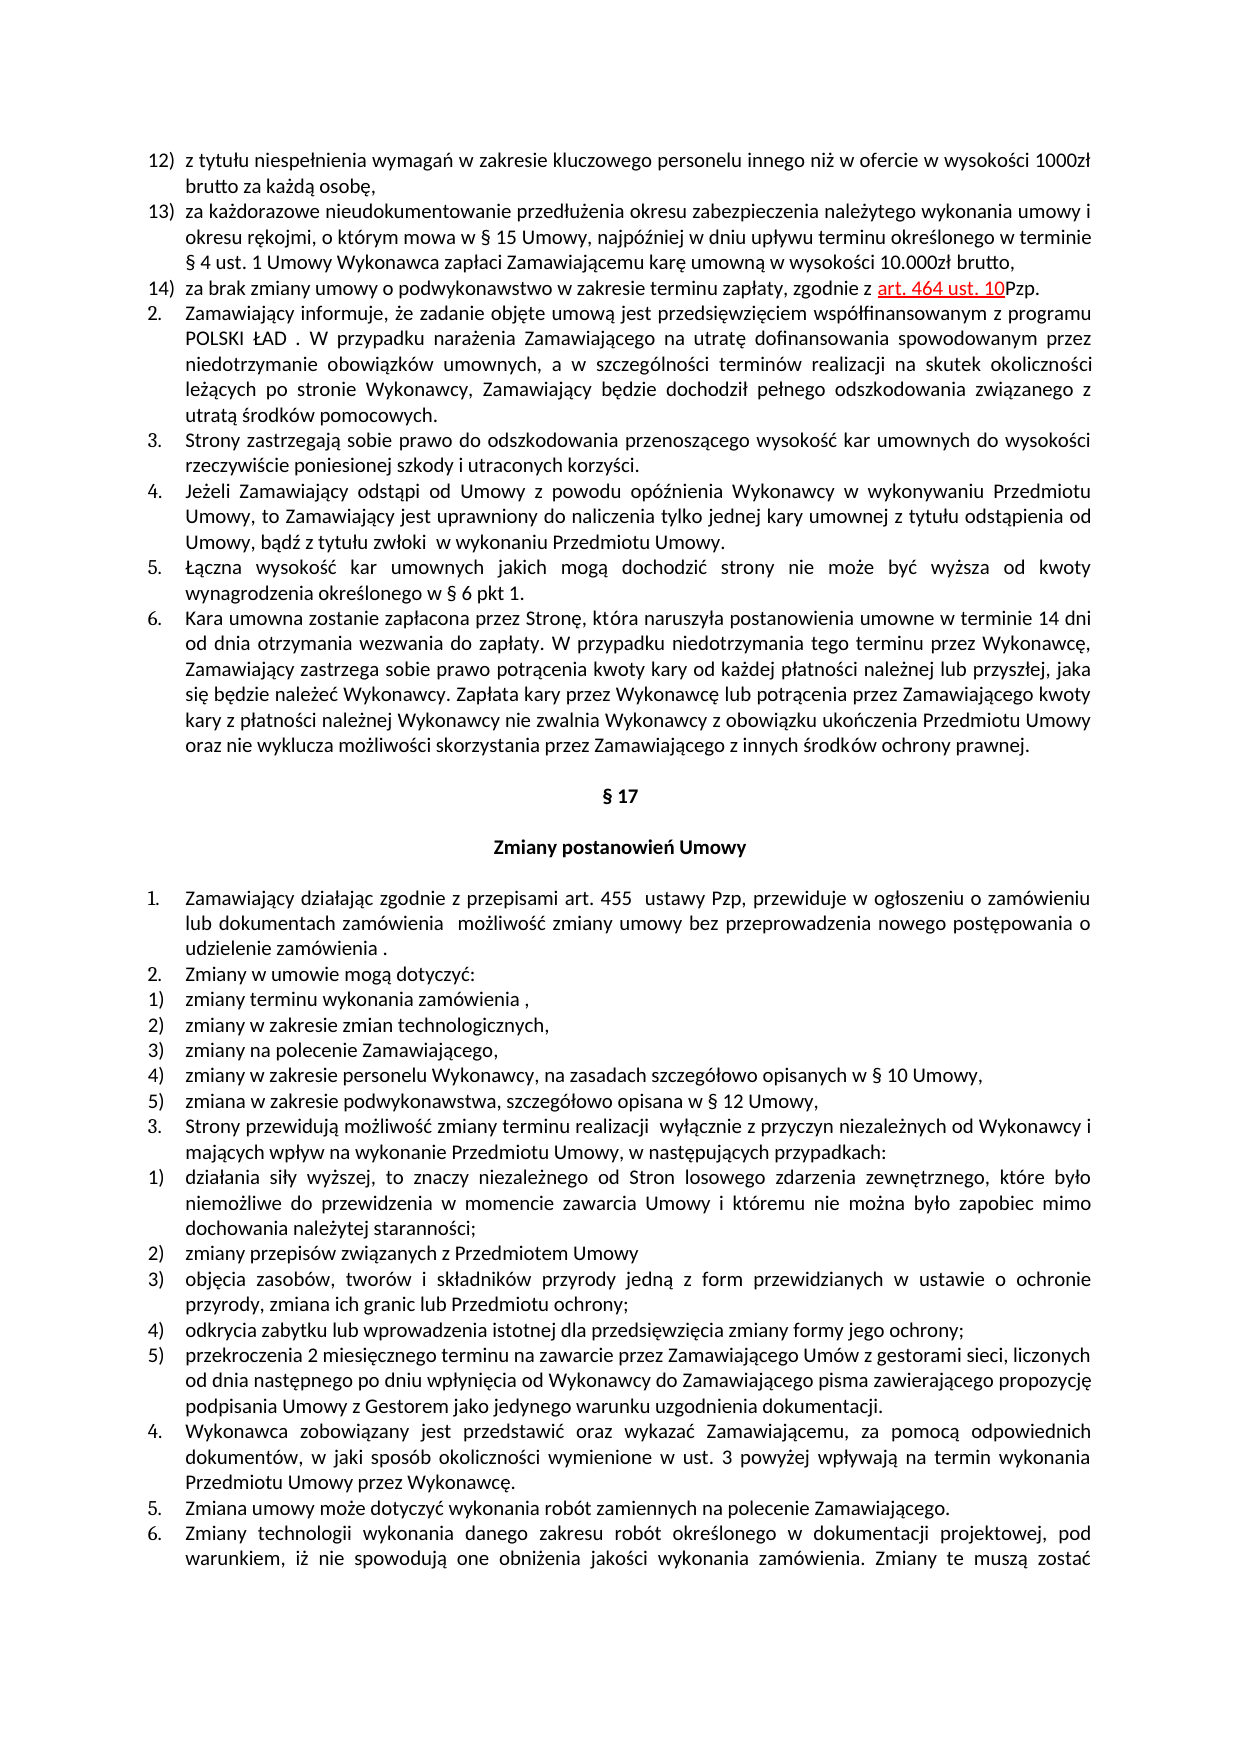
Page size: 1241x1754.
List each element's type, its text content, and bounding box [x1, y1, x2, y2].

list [148, 1520, 1093, 1571]
list za każdorazowe nieudokumentowanie przedłużenia okresu zabezpieczenia należytego wykonania umowy i okresu rękojmi, o którym mowa w § 15 Umowy, najpóźniej w dniu upływu terminu określonego w terminie § 4 ust. 1 Umowy Wykonawca zapłaci Zamawiającemu karę umowną w wysokości 10.000zł brutto, [148, 198, 1093, 275]
list Jeżeli Zamawiający odstąpi od Umowy z powodu opóźnienia Wykonawcy w wykonywaniu Przedmiotu Umowy, to Zamawiający jest uprawniony do naliczenia tylko jednej kary umownej z tytułu odstąpienia od Umowy, bądź z tytułu zwłoki w wykonaniu Przedmiotu Umowy. [148, 478, 1093, 554]
list Łączna wysokość kar umownych jakich mogą dochodzić strony nie może być wyższa od kwoty wynagrodzenia określonego w § 6 pkt 1. [148, 554, 1093, 605]
list zmiana w zakresie podwykonawstwa, szczegółowo opisana w § 12 Umowy, [148, 1088, 1093, 1113]
list działania siły wyższej, to znaczy niezależnego od Stron losowego zdarzenia zewnętrznego, które było niemożliwe do przewidzenia w momencie zawarcia Umowy i któremu nie można było zapobiec mimo dochowania należytej staranności; [148, 1164, 1093, 1241]
list Zamawiający działając zgodnie z przepisami art. 455 ustawy Pzp, przewiduje w ogłoszeniu o zamówieniu lub dokumentach zamówienia możliwość zmiany umowy bez przeprowadzenia nowego postępowania o udzielenie zamówienia . [148, 885, 1093, 961]
list za brak zmiany umowy o podwykonawstwo w zakresie terminu zapłaty, zgodnie z art. 464 ust. 10Pzp. [148, 275, 1093, 300]
text § 17 [148, 783, 1093, 808]
list odkrycia zabytku lub wprowadzenia istotnej dla przedsięwzięcia zmiany formy jego ochrony; [148, 1317, 1093, 1342]
list zmiany przepisów związanych z Przedmiotem Umowy [148, 1241, 1093, 1266]
list zmiany terminu wykonania zamówienia , [148, 986, 1093, 1012]
list Strony zastrzegają sobie prawo do odszkodowania przenoszącego wysokość kar umownych do wysokości rzeczywiście poniesionej szkody i utraconych korzyści. [148, 427, 1093, 478]
list Wykonawca zobowiązany jest przedstawić oraz wykazać Zamawiającemu, za pomocą odpowiednich dokumentów, w jaki sposób okoliczności wymienione w ust. 3 powyżej wpływają na termin wykonania Przedmiotu Umowy przez Wykonawcę. [148, 1418, 1093, 1495]
list zmiany w zakresie zmian technologicznych, [148, 1012, 1093, 1037]
list zmiany na polecenie Zamawiającego, [148, 1037, 1093, 1063]
list zmiany w zakresie personelu Wykonawcy, na zasadach szczegółowo opisanych w § 10 Umowy, [148, 1063, 1093, 1088]
list Zmiana umowy może dotyczyć wykonania robót zamiennych na polecenie Zamawiającego. [148, 1495, 1093, 1520]
list Zamawiający informuje, że zadanie objęte umową jest przedsięwzięciem współfinansowanym z programu POLSKI ŁAD . W przypadku narażenia Zamawiającego na utratę dofinansowania spowodowanym przez niedotrzymanie obowiązków umownych, a w szczególności terminów realizacji na skutek okoliczności leżących po stronie Wykonawcy, Zamawiający będzie dochodził pełnego odszkodowania związanego z utratą środków pomocowych. [148, 300, 1093, 427]
list Strony przewidują możliwość zmiany terminu realizacji wyłącznie z przyczyn niezależnych od Wykonawcy i mających wpływ na wykonanie Przedmiotu Umowy, w następujących przypadkach: [148, 1113, 1093, 1164]
list Kara umowna zostanie zapłacona przez Stronę, która naruszyła postanowienia umowne w terminie 14 dni od dnia otrzymania wezwania do zapłaty. W przypadku niedotrzymania tego terminu przez Wykonawcę, Zamawiający zastrzega sobie prawo potrącenia kwoty kary od każdej płatności należnej lub przyszłej, jaka się będzie należeć Wykonawcy. Zapłata kary przez Wykonawcę lub potrącenia przez Zamawiającego kwoty kary z płatności należnej Wykonawcy nie zwalnia Wykonawcy z obowiązku ukończenia Przedmiotu Umowy oraz nie wyklucza możliwości skorzystania przez Zamawiającego z innych środków ochrony prawnej. [148, 605, 1093, 758]
list objęcia zasobów, tworów i składników przyrody jedną z form przewidzianych w ustawie o ochronie przyrody, zmiana ich granic lub Przedmiotu ochrony; [148, 1266, 1093, 1317]
list z tytułu niespełnienia wymagań w zakresie kluczowego personelu innego niż w ofercie w wysokości 1000zł brutto za każdą osobę, [148, 148, 1093, 198]
text Zmiany postanowień Umowy [148, 834, 1093, 859]
list Zmiany w umowie mogą dotyczyć: [148, 961, 1093, 986]
list przekroczenia 2 miesięcznego terminu na zawarcie przez Zamawiającego Umów z gestorami sieci, liczonych od dnia następnego po dniu wpłynięcia od Wykonawcy do Zamawiającego pisma zawierającego propozycję podpisania Umowy z Gestorem jako jedynego warunku uzgodnienia dokumentacji. [148, 1342, 1093, 1418]
